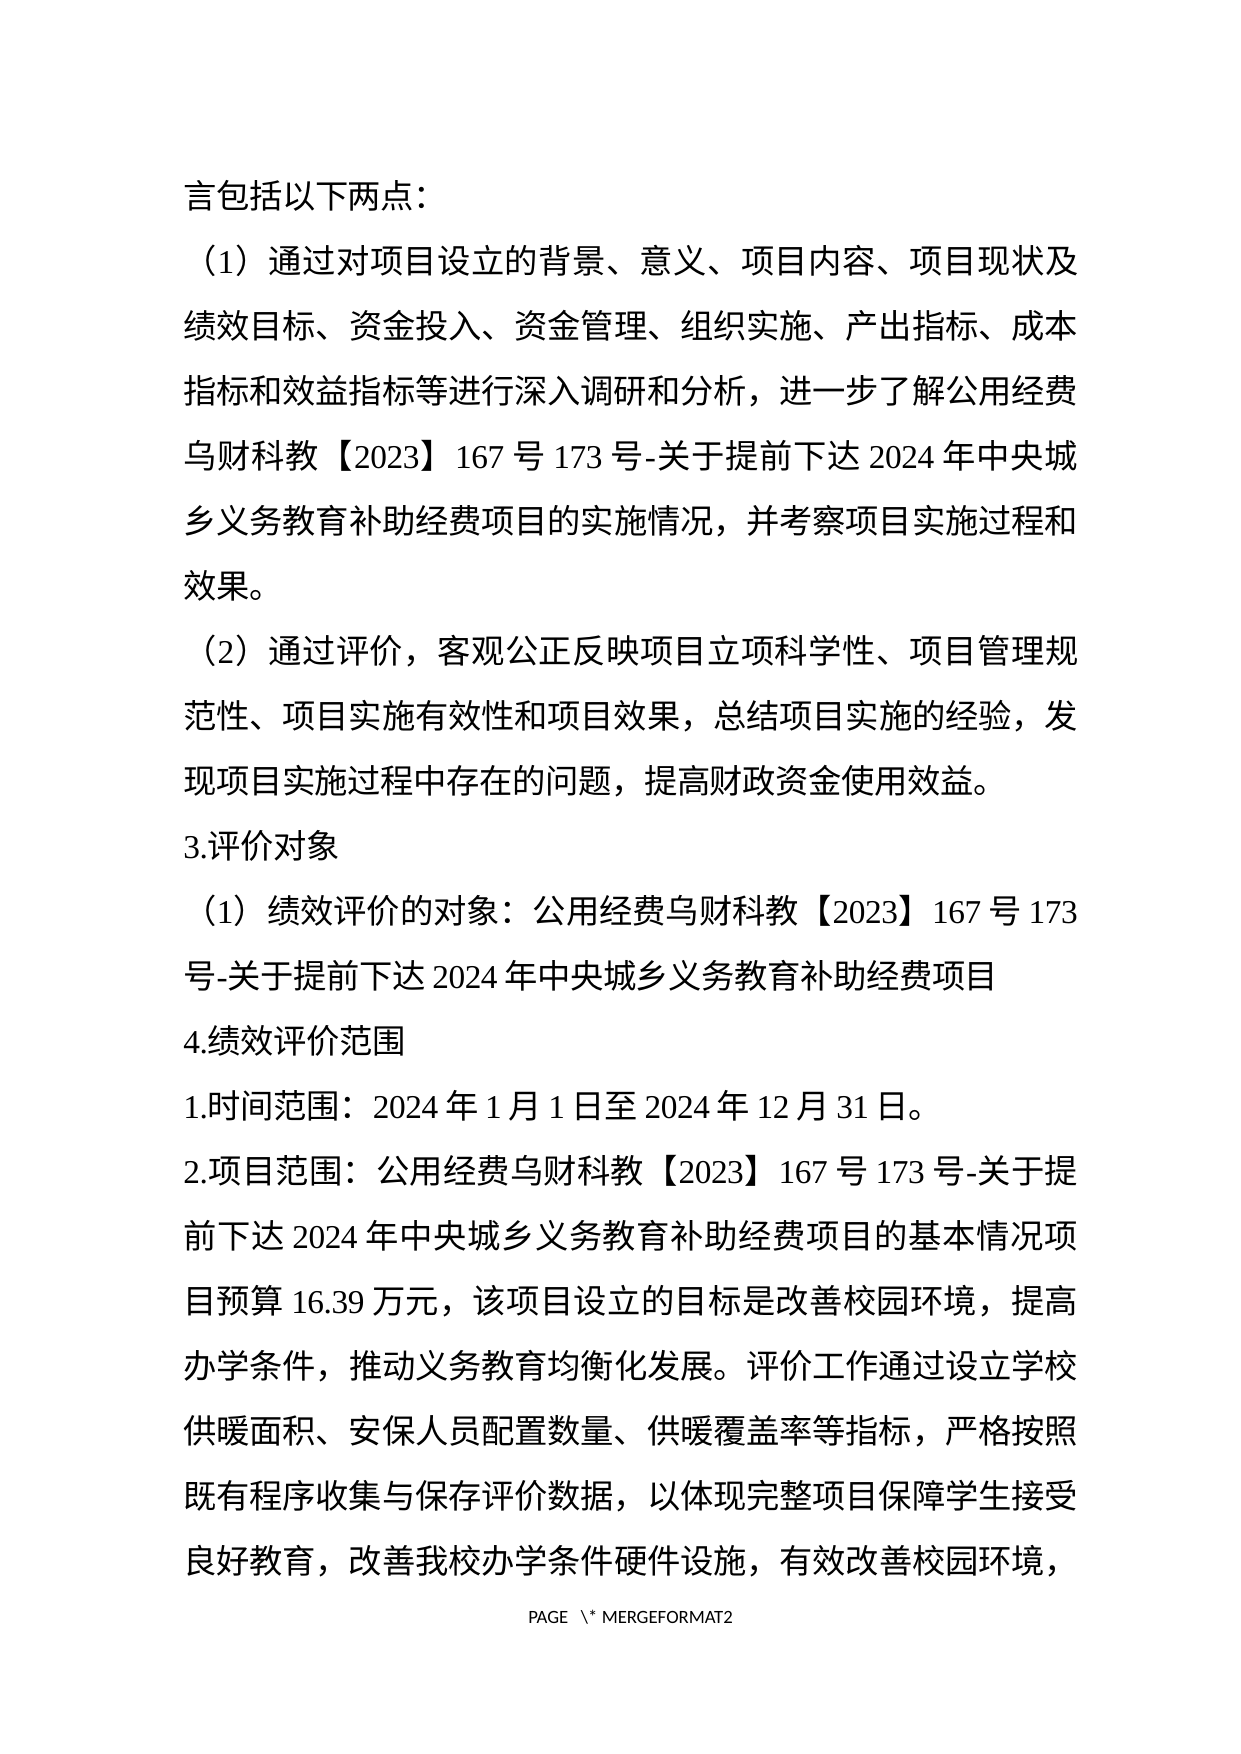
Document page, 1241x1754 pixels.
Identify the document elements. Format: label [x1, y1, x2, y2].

text [183, 162, 1078, 1592]
